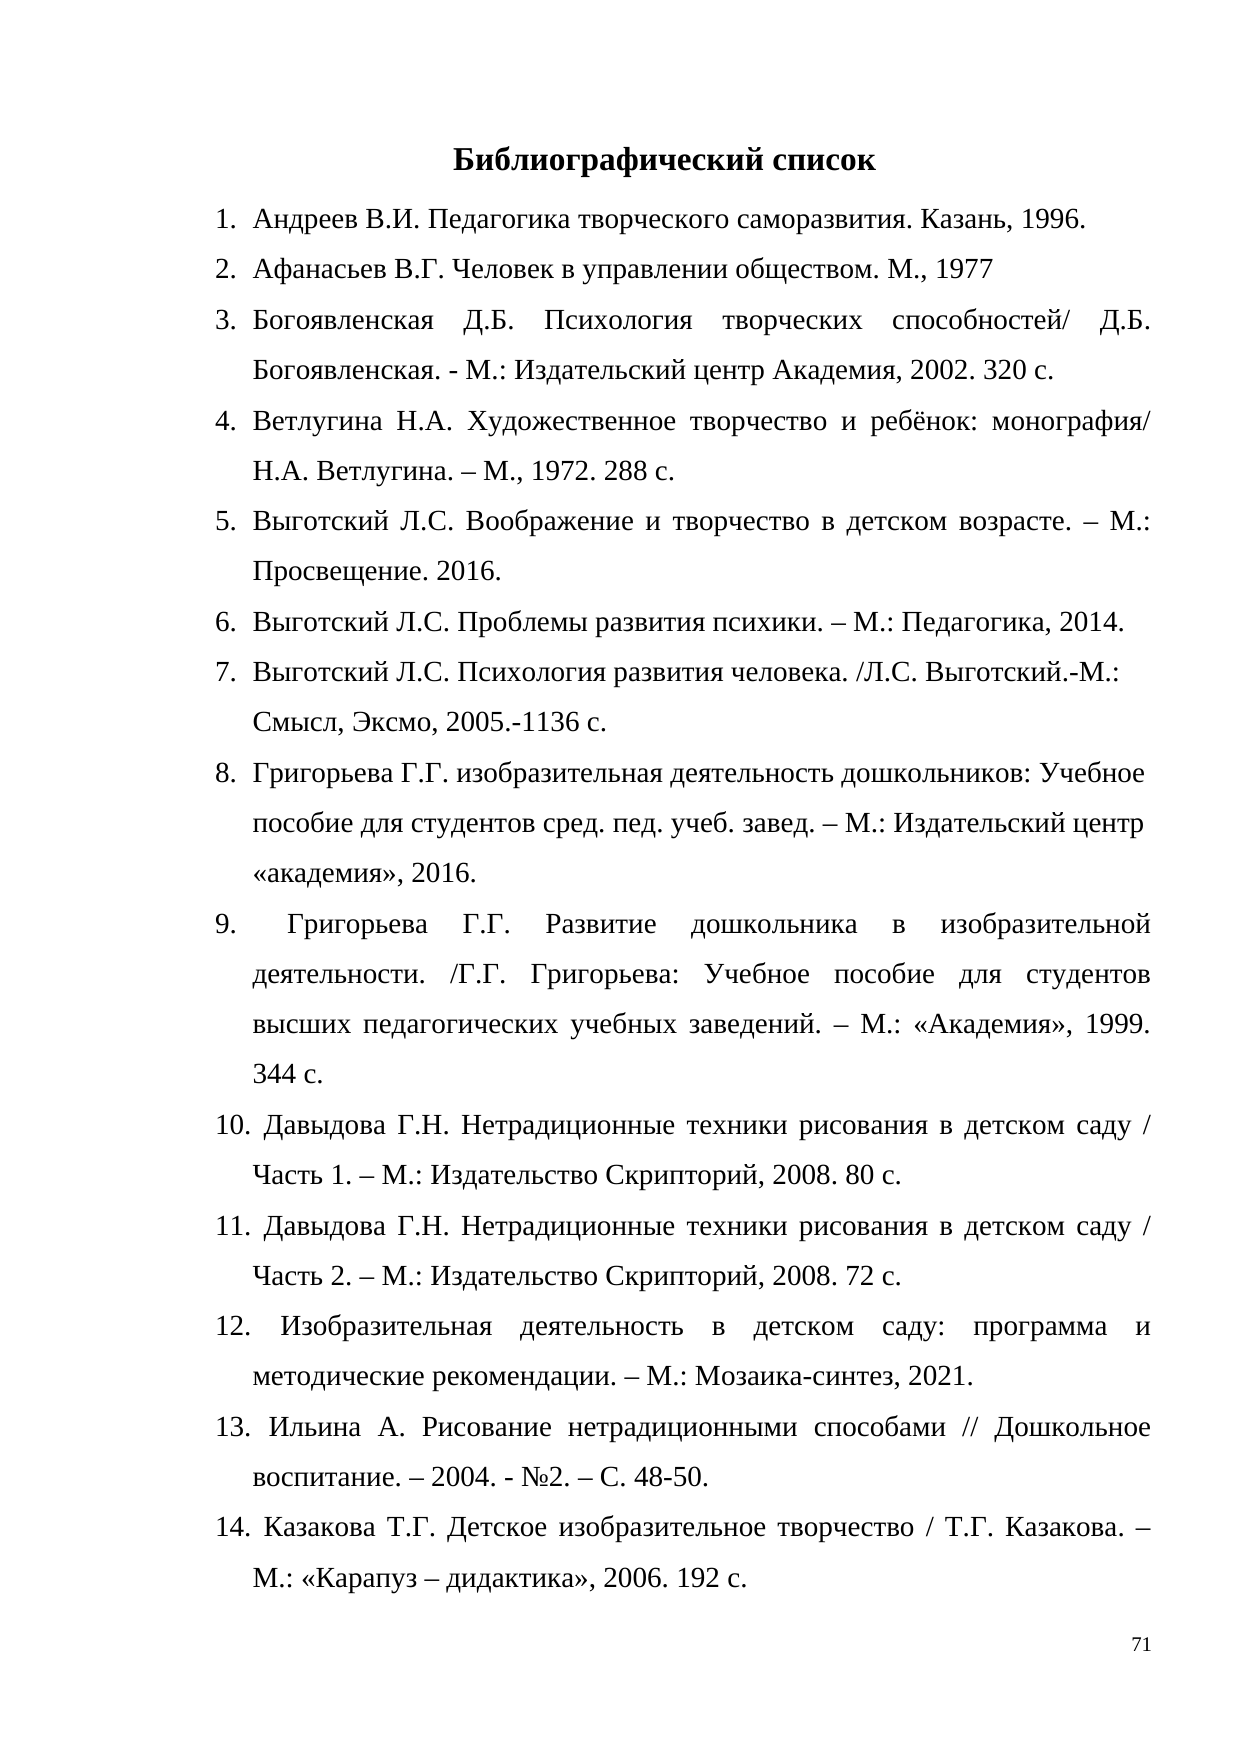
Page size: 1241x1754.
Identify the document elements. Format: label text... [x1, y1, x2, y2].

list Афанасьев В.Г. Человек в управлении обществом. М., 1977 [215, 252, 1152, 285]
list Григорьева Г.Г. Развитие дошкольника в изобразительной деятельности. /Г.Г. Григорьева: Учебное пособие для студентов высших педагогических учебных заведений. – М.: «Академия», 1999. 344 с. [215, 906, 1152, 1090]
list Ветлугина Н.А. Художественное творчество и ребёнок: монография/ Н.А. Ветлугина. – М., 1972. 288 с. [215, 403, 1152, 486]
text Библиографический список [177, 139, 1152, 177]
list Богоявленская Д.Б. Психология творческих способностей/ Д.Б. Богоявленская. - М.: Издательский центр Академия, 2002. 320 с. [215, 302, 1152, 386]
list Казакова Т.Г. Детское изобразительное творчество / Т.Г. Казакова. – М.: «Карапуз – дидактика», 2006. 192 с. [215, 1509, 1152, 1593]
list Ильина А. Рисование нетрадиционными способами // Дошкольное воспитание. – 2004. - №2. – С. 48-50. [215, 1409, 1152, 1493]
list Андреев В.И. Педагогика творческого саморазвития. Казань, 1996. [215, 201, 1152, 235]
list Выготский Л.С. Воображение и творчество в детском возрасте. – М.: Просвещение. 2016. [215, 503, 1152, 587]
list Выготский Л.С. Психология развития человека. /Л.С. Выготский.-М.: Смысл, Эксмо, 2005.-1136 с. [215, 654, 1152, 738]
list Изобразительная деятельность в детском саду: программа и методические рекомендации. – М.: Мозаика-синтез, 2021. [215, 1308, 1152, 1392]
list Григорьева Г.Г. изобразительная деятельность дошкольников: Учебное пособие для студентов сред. пед. учеб. завед. – М.: Издательский центр «академия», 2016. [215, 755, 1152, 889]
list Давыдова Г.Н. Нетрадиционные техники рисования в детском саду / Часть 1. – М.: Издательство Скрипторий, 2008. 80 с. [215, 1107, 1152, 1191]
list Давыдова Г.Н. Нетрадиционные техники рисования в детском саду / Часть 2. – М.: Издательство Скрипторий, 2008. 72 с. [215, 1208, 1152, 1291]
list Выготский Л.С. Проблемы развития психики. – М.: Педагогика, 2014. [215, 604, 1152, 637]
